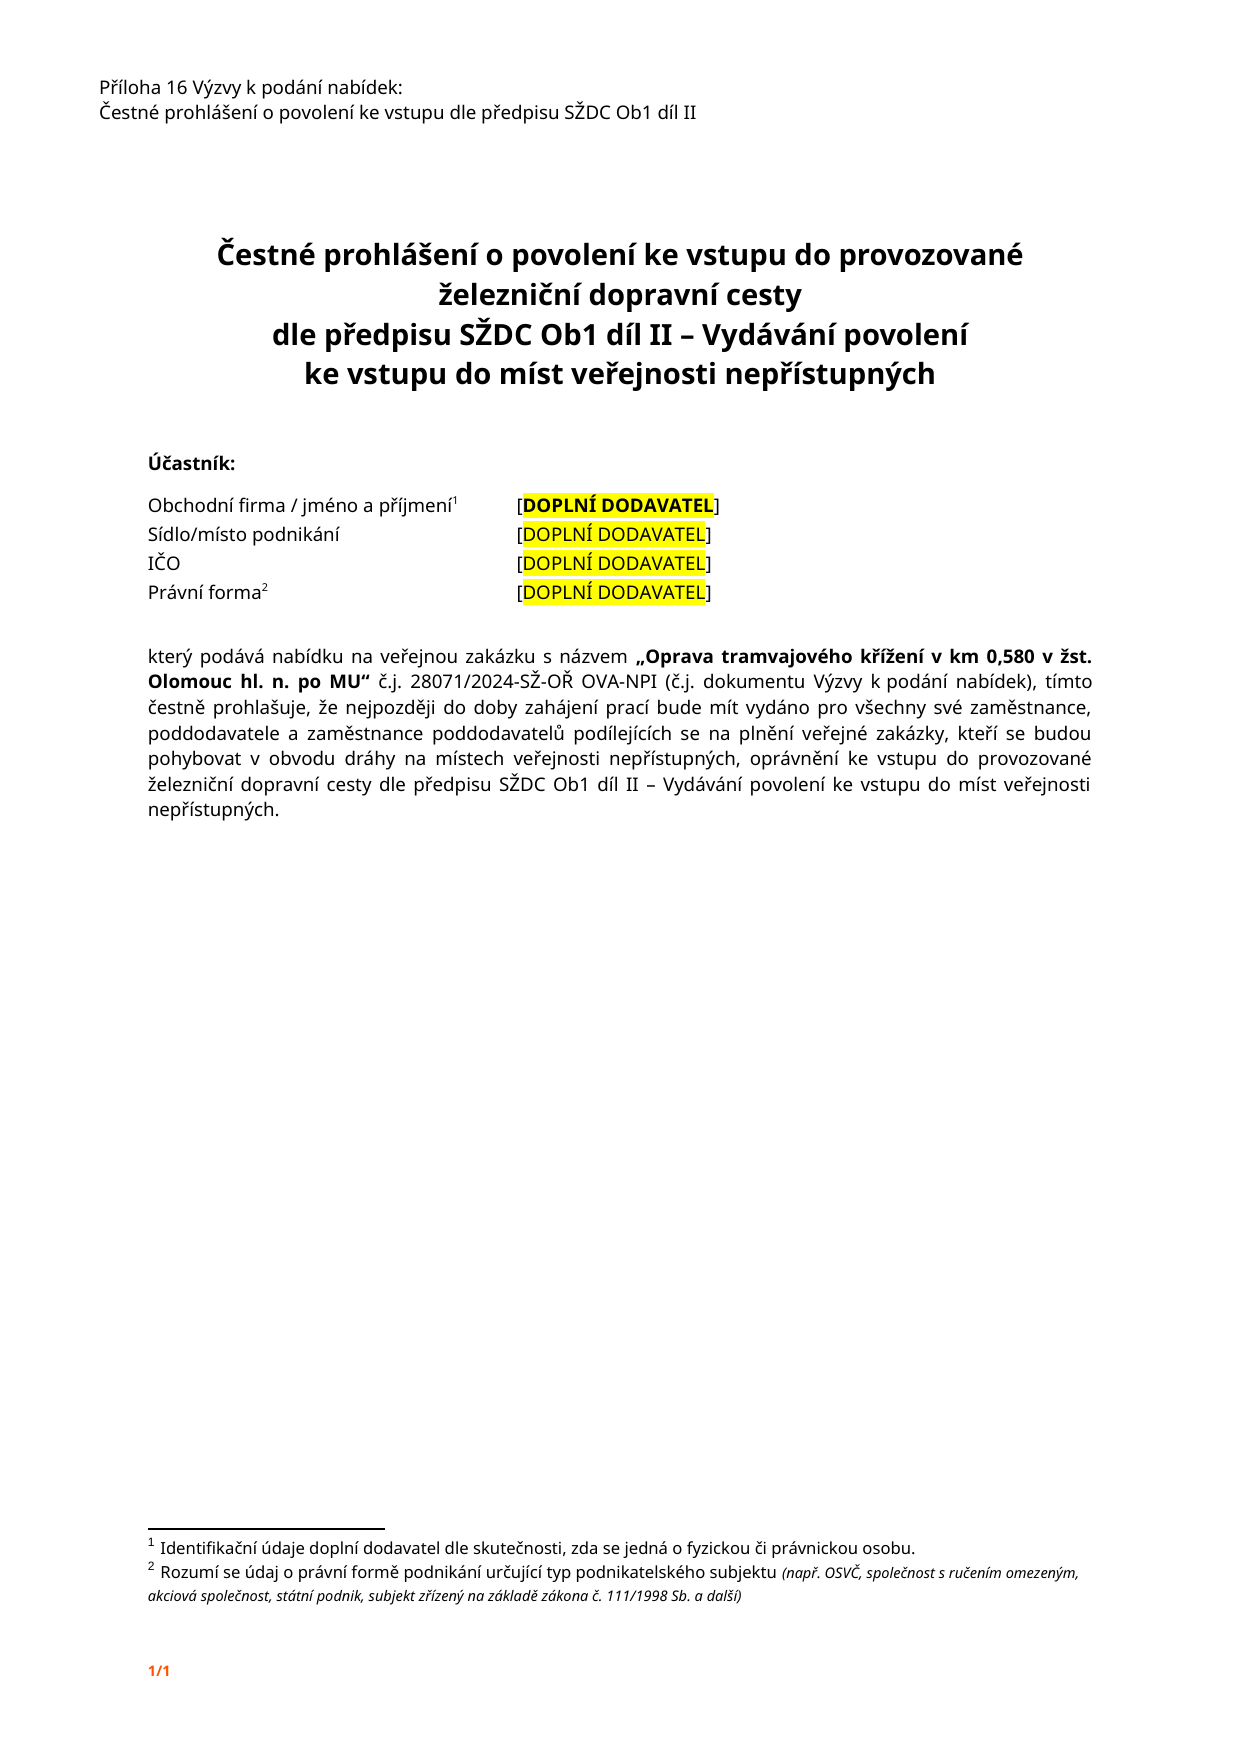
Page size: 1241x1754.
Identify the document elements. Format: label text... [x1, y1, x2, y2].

text Právní forma [148, 576, 1093, 605]
text který podává nabídku na veřejnou zakázku s názvem „Oprava tramvajového křížení v km 0,580 v žst. Olomouc hl. n. po MU“ č.j. 28071/2024-SŽ-OŘ OVA-NPI (č.j. dokumentu Výzvy k podání nabídek), tímto čestně prohlašuje, že nejpozději do doby zahájení prací bude mít vydáno pro všechny své zaměstnance, poddodavatele a zaměstnance poddodavatelů podílejících se na plnění veřejné zakázky, kteří se budou pohybovat v obvodu dráhy na místech veřejnosti nepřístupných, oprávnění ke vstupu do provozované železniční dopravní cesty dle předpisu SŽDC Ob1 díl II – Vydávání povolení ke vstupu do míst veřejnosti nepřístupných. [148, 643, 1093, 822]
text IČO [148, 547, 1093, 576]
title dle předpisu SŽDC Ob1 díl II – Vydávání povolení [148, 314, 1093, 354]
text Účastník: [148, 446, 1093, 477]
title Čestné prohlášení o povolení ke vstupu do provozované železniční dopravní cesty [148, 234, 1093, 314]
text Sídlo/místo podnikání [DOPLNÍ DODAVATEL] [148, 518, 1093, 547]
text Obchodní firma / jméno a příjmení [148, 489, 1093, 518]
title ke vstupu do míst veřejnosti nepřístupných [148, 354, 1093, 393]
